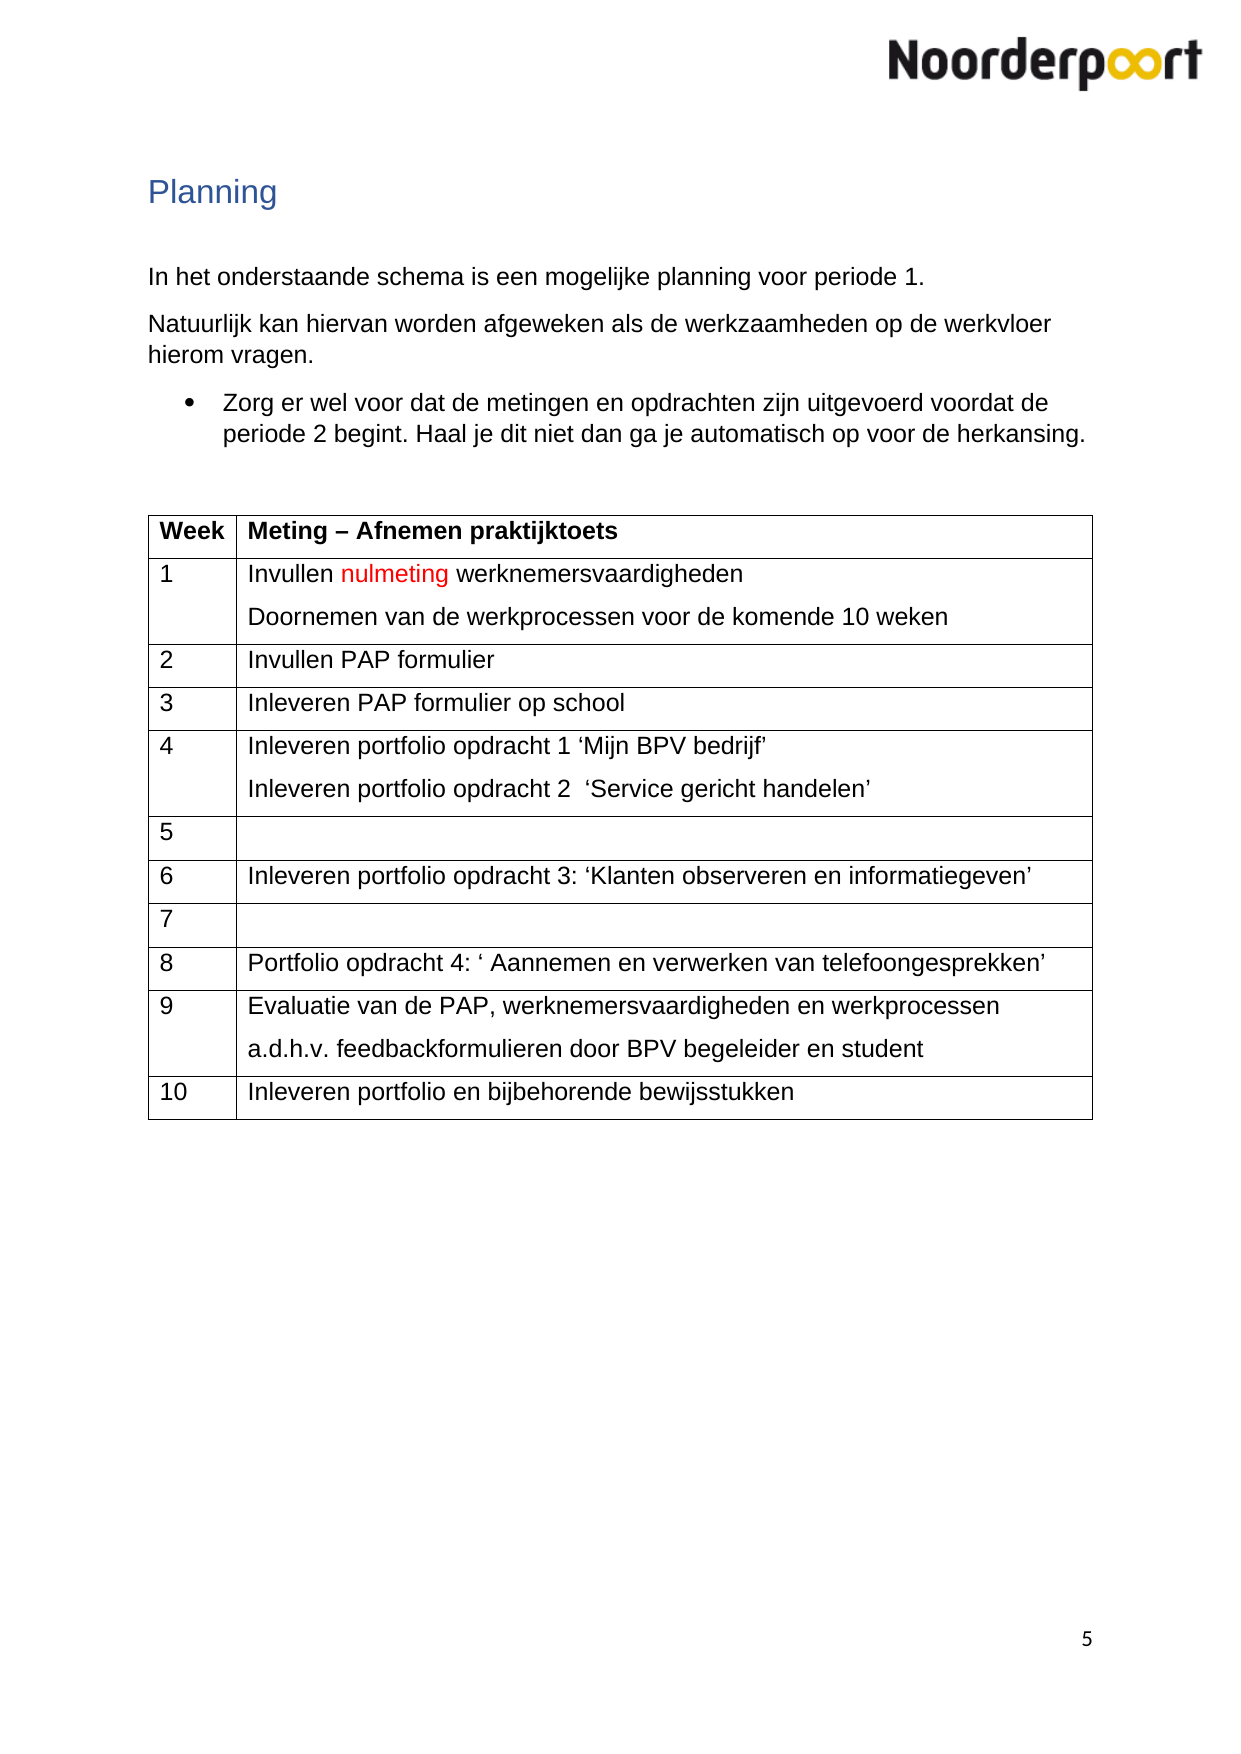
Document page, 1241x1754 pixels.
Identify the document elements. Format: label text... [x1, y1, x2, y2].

table_cell Inleveren PAP formulier op school [237, 688, 1092, 729]
list Zorg er wel voor dat de metingen en opdrachten zijn uitgevoerd voordat de periode 2 begint. Haal je dit niet dan ga je automatisch op voor de herkansing. [185, 388, 1093, 448]
table_cell [237, 817, 1092, 860]
table_cell Invullen nulmeting werknemersvaardigheden Doornemen van de werkprocessen voor de komende 10 weken [237, 559, 1092, 644]
table_cell Portfolio opdracht 4: ‘ Aannemen en verwerken van telefoongesprekken’ [237, 948, 1092, 989]
table_cell 1 [149, 559, 236, 644]
table_cell 6 [149, 861, 236, 903]
table_cell Evaluatie van de PAP, werknemersvaardigheden en werkprocessen a.d.h.v. feedbackformulieren door BPV begeleider en student [237, 991, 1092, 1076]
table_cell Inleveren portfolio en bijbehorende bewijsstukken [237, 1077, 1092, 1118]
table_cell [237, 904, 1092, 947]
text Natuurlijk kan hiervan worden afgeweken als de werkzaamheden op de werkvloer hierom vragen. [148, 309, 1093, 369]
table_cell Inleveren portfolio opdracht 3: ‘Klanten observeren en informatiegeven’ [237, 861, 1092, 903]
table_cell Invullen PAP formulier [237, 645, 1092, 687]
table_cell 2 [149, 645, 236, 687]
table_cell 5 [149, 817, 236, 860]
table_header Meting – Afnemen praktijktoets [237, 516, 1092, 558]
table_header Week [149, 516, 236, 558]
subtitle Planning [148, 173, 1093, 211]
table_cell 8 [149, 948, 236, 989]
picture [882, 31, 1205, 93]
table_cell 10 [149, 1077, 236, 1118]
table_cell 7 [149, 904, 236, 947]
table_cell 4 [149, 731, 236, 816]
table_cell Inleveren portfolio opdracht 1 ‘Mijn BPV bedrijf’ Inleveren portfolio opdracht 2 ‘Service gericht handelen’ [237, 731, 1092, 816]
table_cell 9 [149, 991, 236, 1076]
text In het onderstaande schema is een mogelijke planning voor periode 1. [148, 262, 1093, 291]
table_cell 3 [149, 688, 236, 729]
